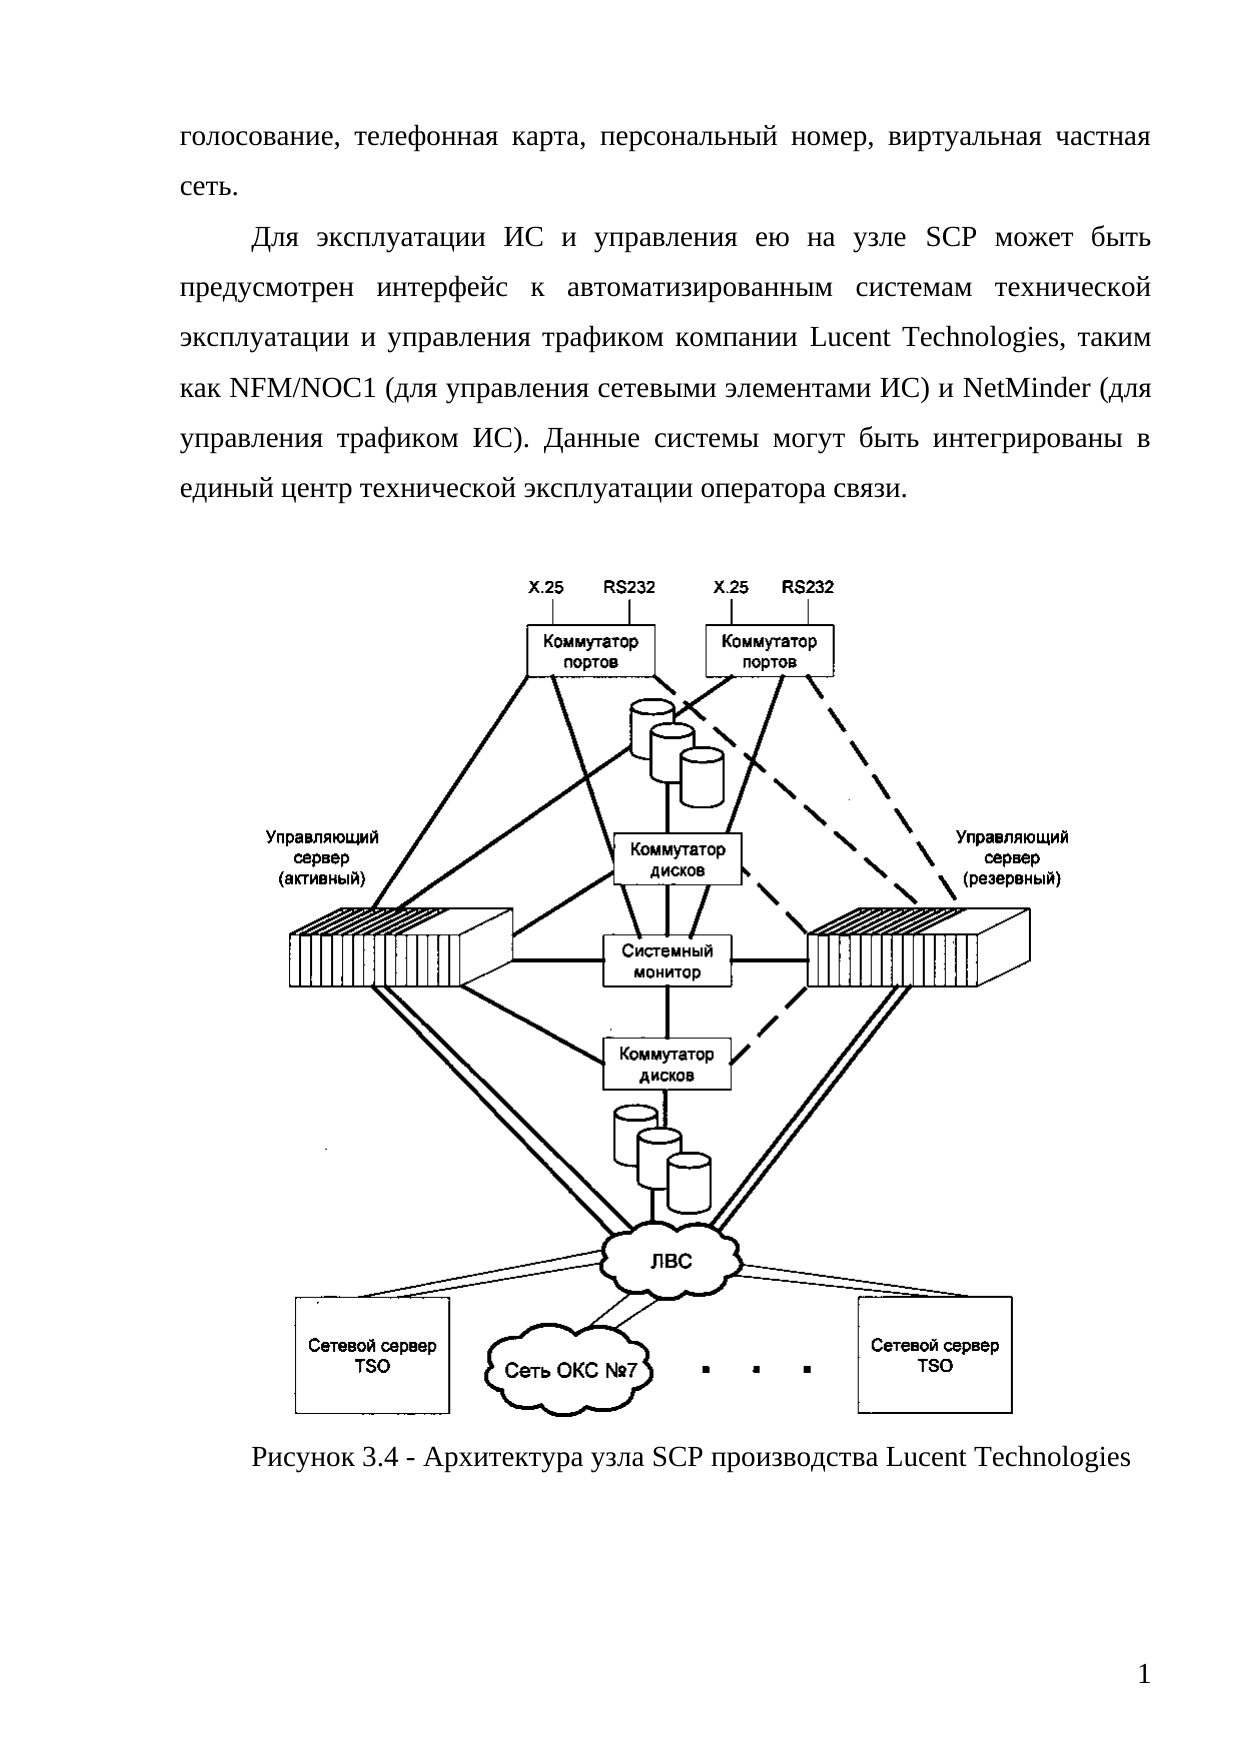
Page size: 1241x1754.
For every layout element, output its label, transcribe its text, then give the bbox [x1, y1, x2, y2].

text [179, 118, 1151, 202]
picture [251, 570, 1077, 1428]
text Рисунок 3.4 - Архитектура узла SCP производства Lucent Technologies [179, 1439, 1151, 1473]
text Для эксплуатации ИС и управления ею на узле SCP может быть предусмотрен интерфейс к автоматизированным системам технической эксплуатации и управления трафиком компании Lucent Technologies, таким как NFM/NOC1 (для управления сетевыми элементами ИС) и NetMinder (для управления трафиком ИС). Данные системы могут быть интегрированы в единый центр технической эксплуатации оператора связи. [179, 219, 1151, 504]
